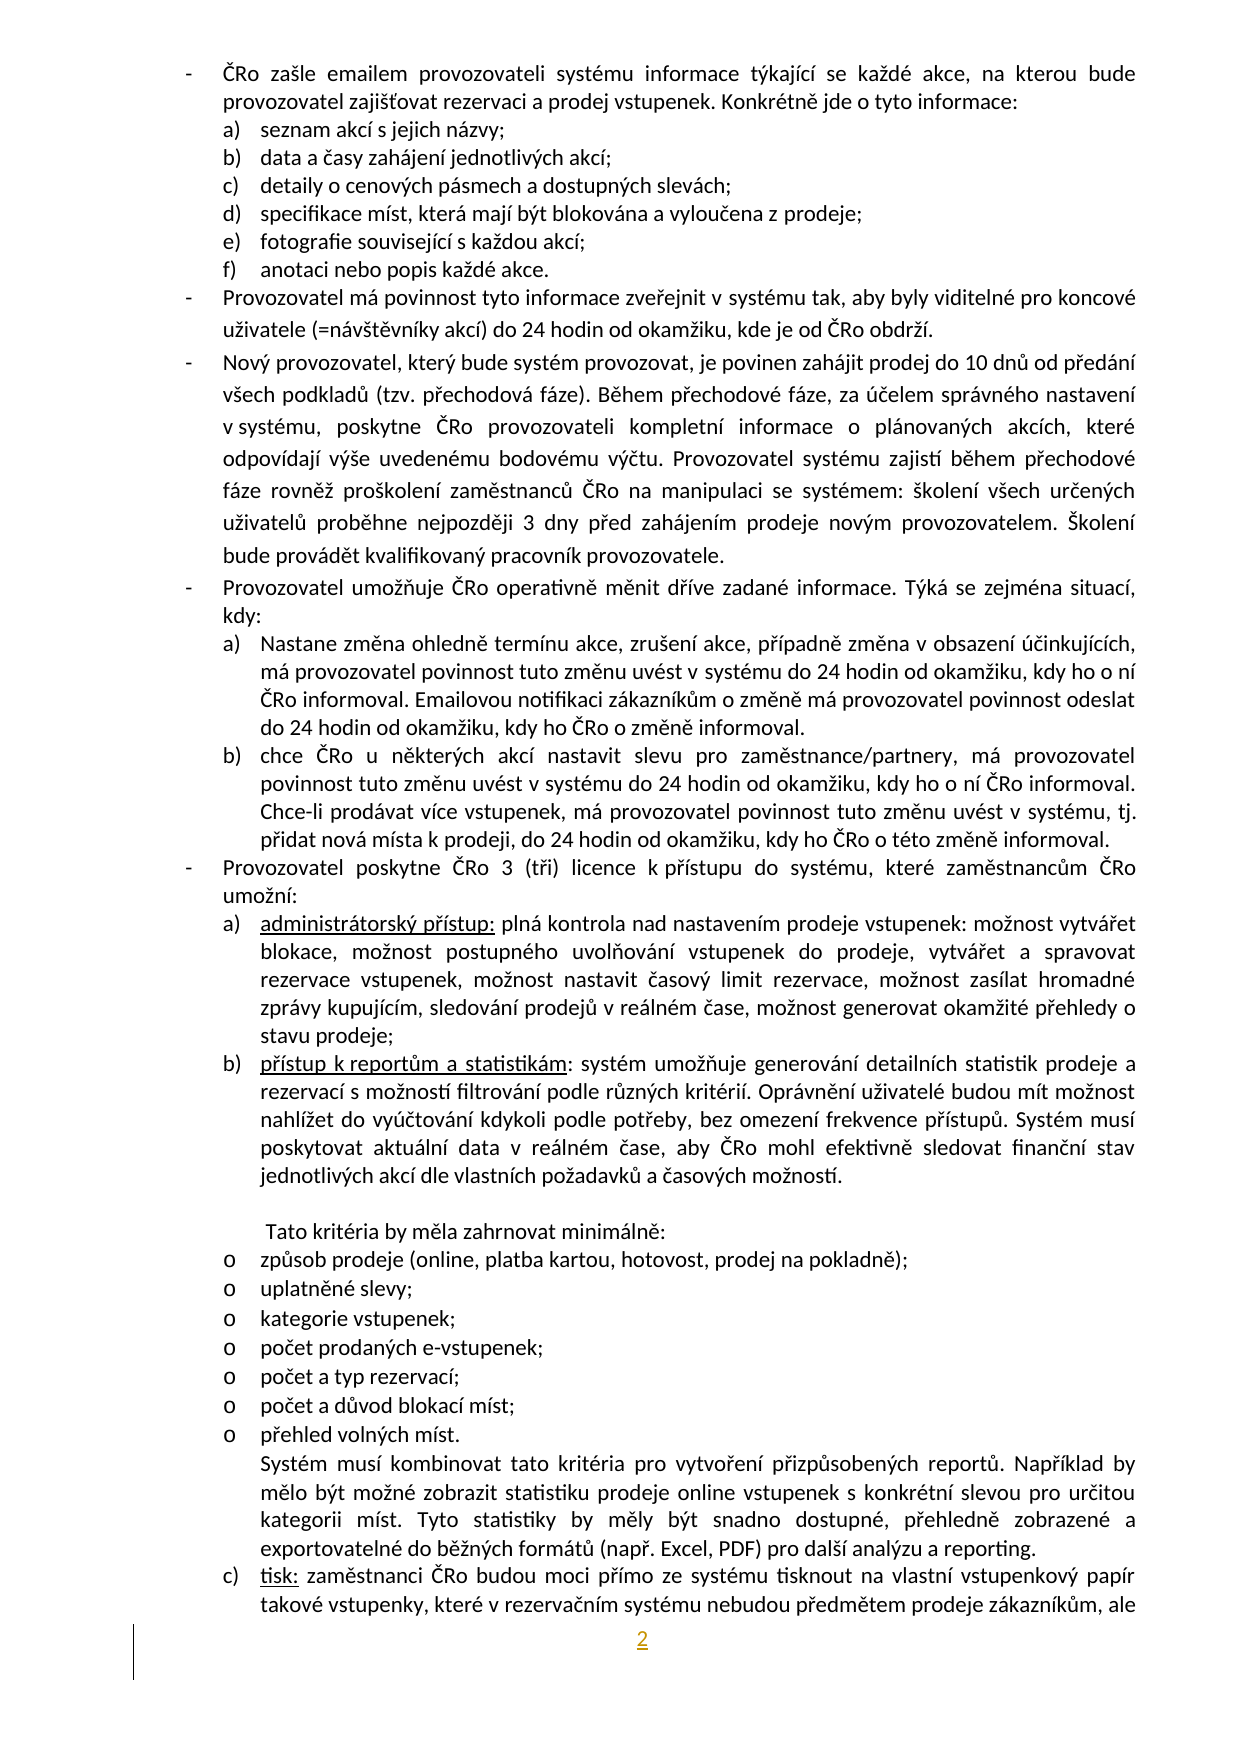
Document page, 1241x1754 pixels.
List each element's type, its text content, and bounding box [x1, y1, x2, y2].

list Provozovatel má povinnost tyto informace zveřejnit v systému tak, aby byly viditelné pro koncové uživatele (=návštěvníky akcí) do 24 hodin od okamžiku, kde je od ČRo obdrží. [185, 283, 1137, 343]
list způsob prodeje (online, platba kartou, hotovost, prodej na pokladně); [223, 1245, 1137, 1274]
list chce ČRo u některých akcí nastavit slevu pro zaměstnance/partnery, má provozovatel povinnost tuto změnu uvést v systému do 24 hodin od okamžiku, kdy ho o ní ČRo informoval. Chce-li prodávat více vstupenek, má provozovatel povinnost tuto změnu uvést v systému, tj. přidat nová místa k prodeji, do 24 hodin od okamžiku, kdy ho ČRo o této změně informoval. [223, 741, 1137, 853]
list počet a typ rezervací; [223, 1362, 1137, 1391]
list přehled volných míst. [223, 1420, 1137, 1449]
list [223, 1562, 1137, 1618]
list Provozovatel poskytne ČRo 3 (tři) licence k přístupu do systému, které zaměstnancům ČRo umožní: [185, 853, 1137, 909]
list počet prodaných e-vstupenek; [223, 1333, 1137, 1362]
list kategorie vstupenek; [223, 1304, 1137, 1333]
list Nastane změna ohledně termínu akce, zrušení akce, případně změna v obsazení účinkujících, má provozovatel povinnost tuto změnu uvést v systému do 24 hodin od okamžiku, kdy ho o ní ČRo informoval. Emailovou notifikaci zákazníkům o změně má provozovatel povinnost odeslat do 24 hodin od okamžiku, kdy ho ČRo o změně informoval. [223, 629, 1137, 741]
list přístup k reportům a statistikám: systém umožňuje generování detailních statistik prodeje a rezervací s možností filtrování podle různých kritérií. Oprávnění uživatelé budou mít možnost nahlížet do vyúčtování kdykoli podle potřeby, bez omezení frekvence přístupů. Systém musí poskytovat aktuální data v reálném čase, aby ČRo mohl efektivně sledovat finanční stav jednotlivých akcí dle vlastních požadavků a časových možností. [223, 1049, 1137, 1189]
list počet a důvod blokací míst; [223, 1391, 1137, 1420]
list anotaci nebo popis každé akce. [223, 255, 1137, 283]
list Systém musí kombinovat tato kritéria pro vytvoření přizpůsobených reportů. Například by mělo být možné zobrazit statistiku prodeje online vstupenek s konkrétní slevou pro určitou kategorii míst. Tyto statistiky by měly být snadno dostupné, přehledně zobrazené a exportovatelné do běžných formátů (např. Excel, PDF) pro další analýzu a reporting. [260, 1449, 1137, 1562]
list administrátorský přístup: plná kontrola nad nastavením prodeje vstupenek: možnost vytvářet blokace, možnost postupného uvolňování vstupenek do prodeje, vytvářet a spravovat rezervace vstupenek, možnost nastavit časový limit rezervace, možnost zasílat hromadné zprávy kupujícím, sledování prodejů v reálném čase, možnost generovat okamžité přehledy o stavu prodeje; [223, 909, 1137, 1049]
list seznam akcí s jejich názvy; [223, 115, 1137, 143]
list Provozovatel umožňuje ČRo operativně měnit dříve zadané informace. Týká se zejména situací, kdy: [185, 573, 1137, 629]
list specifikace míst, která mají být blokována a vyloučena z prodeje; [223, 199, 1137, 227]
list Tato kritéria by měla zahrnovat minimálně: [260, 1217, 1137, 1245]
list uplatněné slevy; [223, 1274, 1137, 1304]
list Nový provozovatel, který bude systém provozovat, je povinen zahájit prodej do 10 dnů od předání všech podkladů (tzv. přechodová fáze). Během přechodové fáze, za účelem správného nastavení v systému, poskytne ČRo provozovateli kompletní informace o plánovaných akcích, které odpovídají výše uvedenému bodovému výčtu. Provozovatel systému zajistí během přechodové fáze rovněž proškolení zaměstnanců ČRo na manipulaci se systémem: školení všech určených uživatelů proběhne nejpozději 3 dny před zahájením prodeje novým provozovatelem. Školení bude provádět kvalifikovaný pracovník provozovatele. [185, 348, 1137, 569]
list data a časy zahájení jednotlivých akcí; [223, 143, 1137, 171]
list ČRo zašle emailem provozovateli systému informace týkající se každé akce, na kterou bude provozovatel zajišťovat rezervaci a prodej vstupenek. Konkrétně jde o tyto informace: [185, 59, 1137, 115]
list detaily o cenových pásmech a dostupných slevách; [223, 171, 1137, 199]
list fotografie související s každou akcí; [223, 227, 1137, 255]
